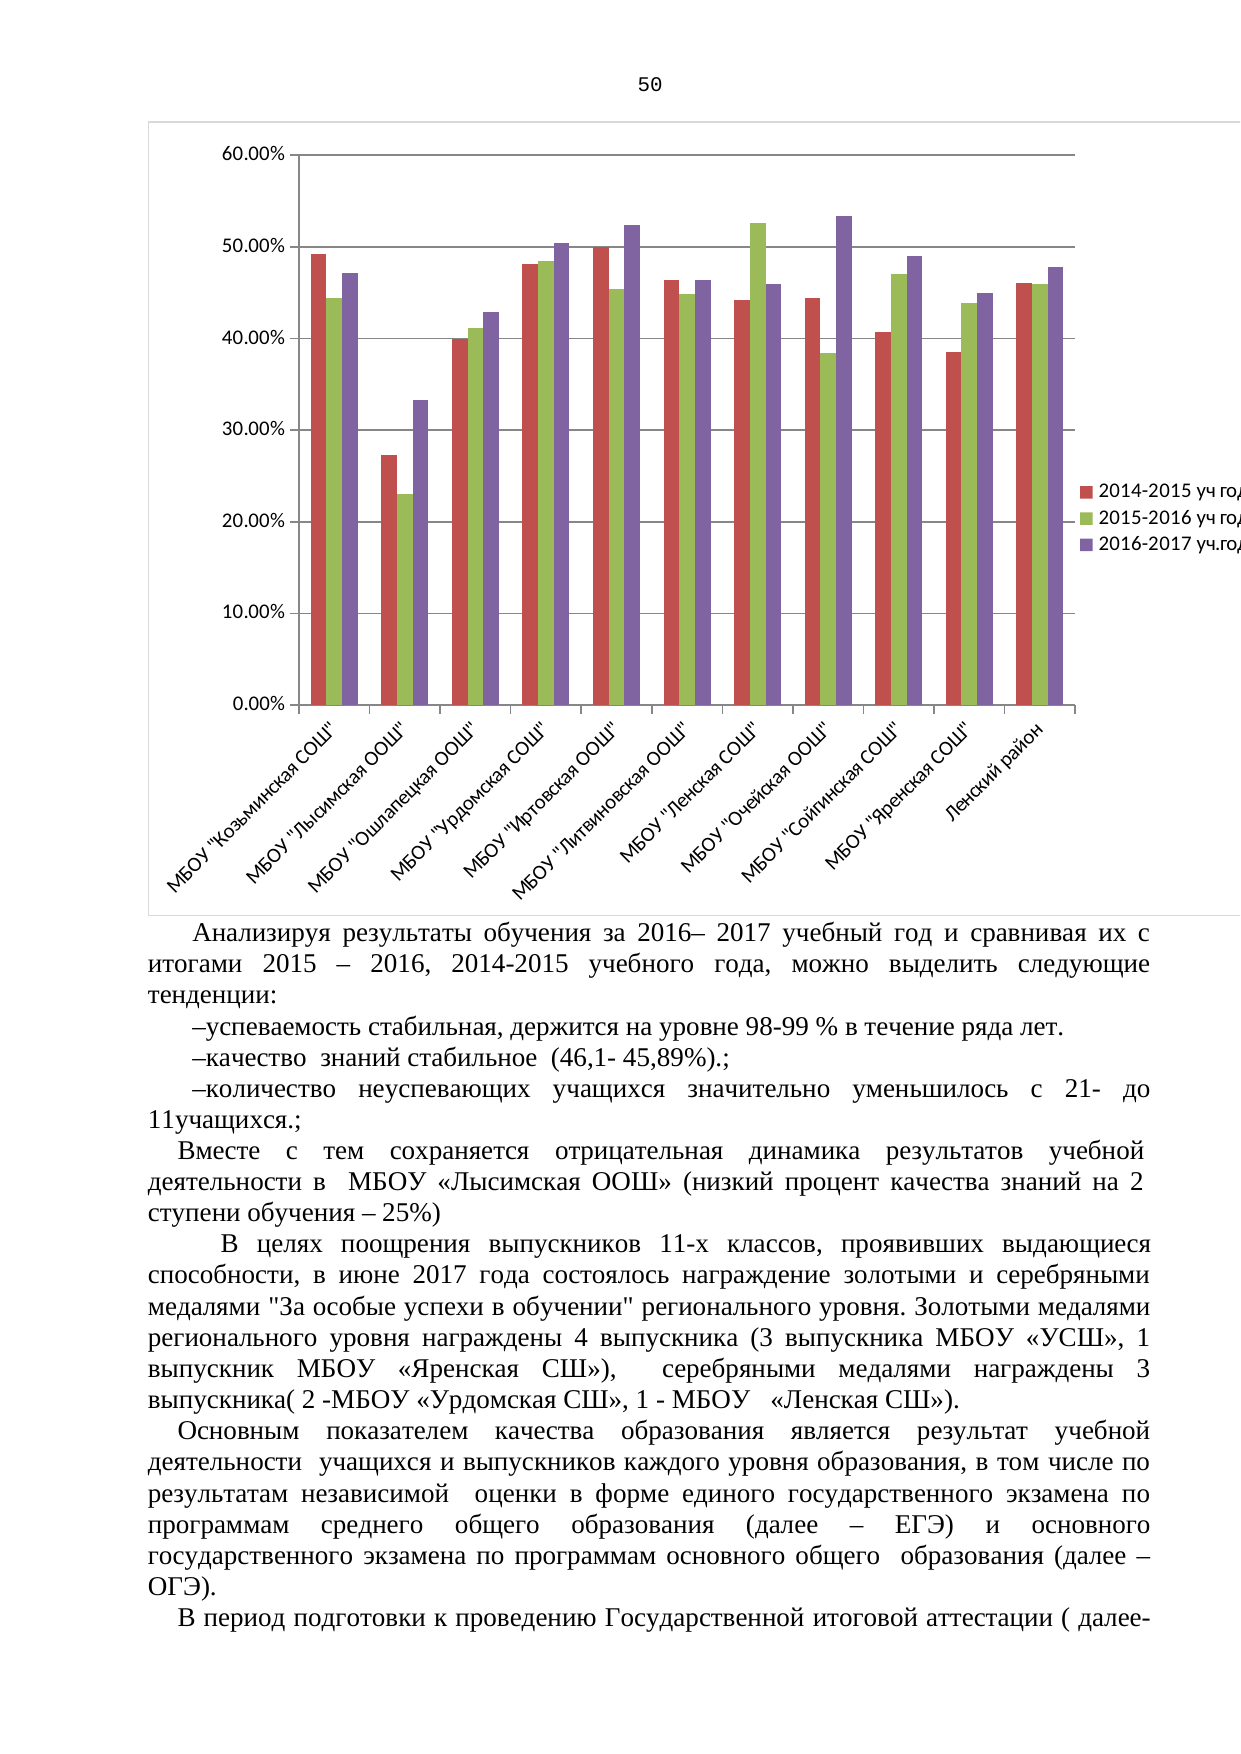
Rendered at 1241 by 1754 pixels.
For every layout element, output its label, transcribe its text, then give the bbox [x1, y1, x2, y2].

text –успеваемость стабильная, держится на уровне 98-99 % в течение ряда лет. [148, 1010, 1152, 1041]
text –количество неуспевающих учащихся значительно уменьшилось с 21- до 11учащихся.; [148, 1072, 1152, 1134]
text Анализируя результаты обучения за 2016– 2017 учебный год и сравнивая их с итогами 2015 – 2016, 2014-2015 учебного года, можно выделить следующие тенденции: [148, 916, 1152, 1010]
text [148, 1601, 1152, 1632]
text –качество знаний стабильное (46,1- 45,89%).; [148, 1041, 1152, 1072]
text Основным показателем качества образования является результат учебной деятельности учащихся и выпускников каждого уровня образования, в том числе по результатам независимой оценки в форме единого государственного экзамена по программам среднего общего образования (далее – ЕГЭ) и основного государственного экзамена по программам основного общего образования (далее – ОГЭ). [148, 1414, 1152, 1601]
text В целях поощрения выпускников 11-х классов, проявивших выдающиеся способности, в июне 2017 года состоялось награждение золотыми и серебряными медалями "За особые успехи в обучении" регионального уровня. Золотыми медалями регионального уровня награждены 4 выпускника (3 выпускника МБОУ «УСШ», 1 выпускник МБОУ «Яренская СШ»), серебряными медалями награждены 3 выпускника( 2 -МБОУ «Урдомская СШ», 1 - МБОУ «Ленская СШ»). [148, 1227, 1152, 1414]
text Вместе с тем сохраняется отрицательная динамика результатов учебной деятельности в МБОУ «Лысимская ООШ» (низкий процент качества знаний на 2 ступени обучения – 25%) [148, 1134, 1146, 1227]
